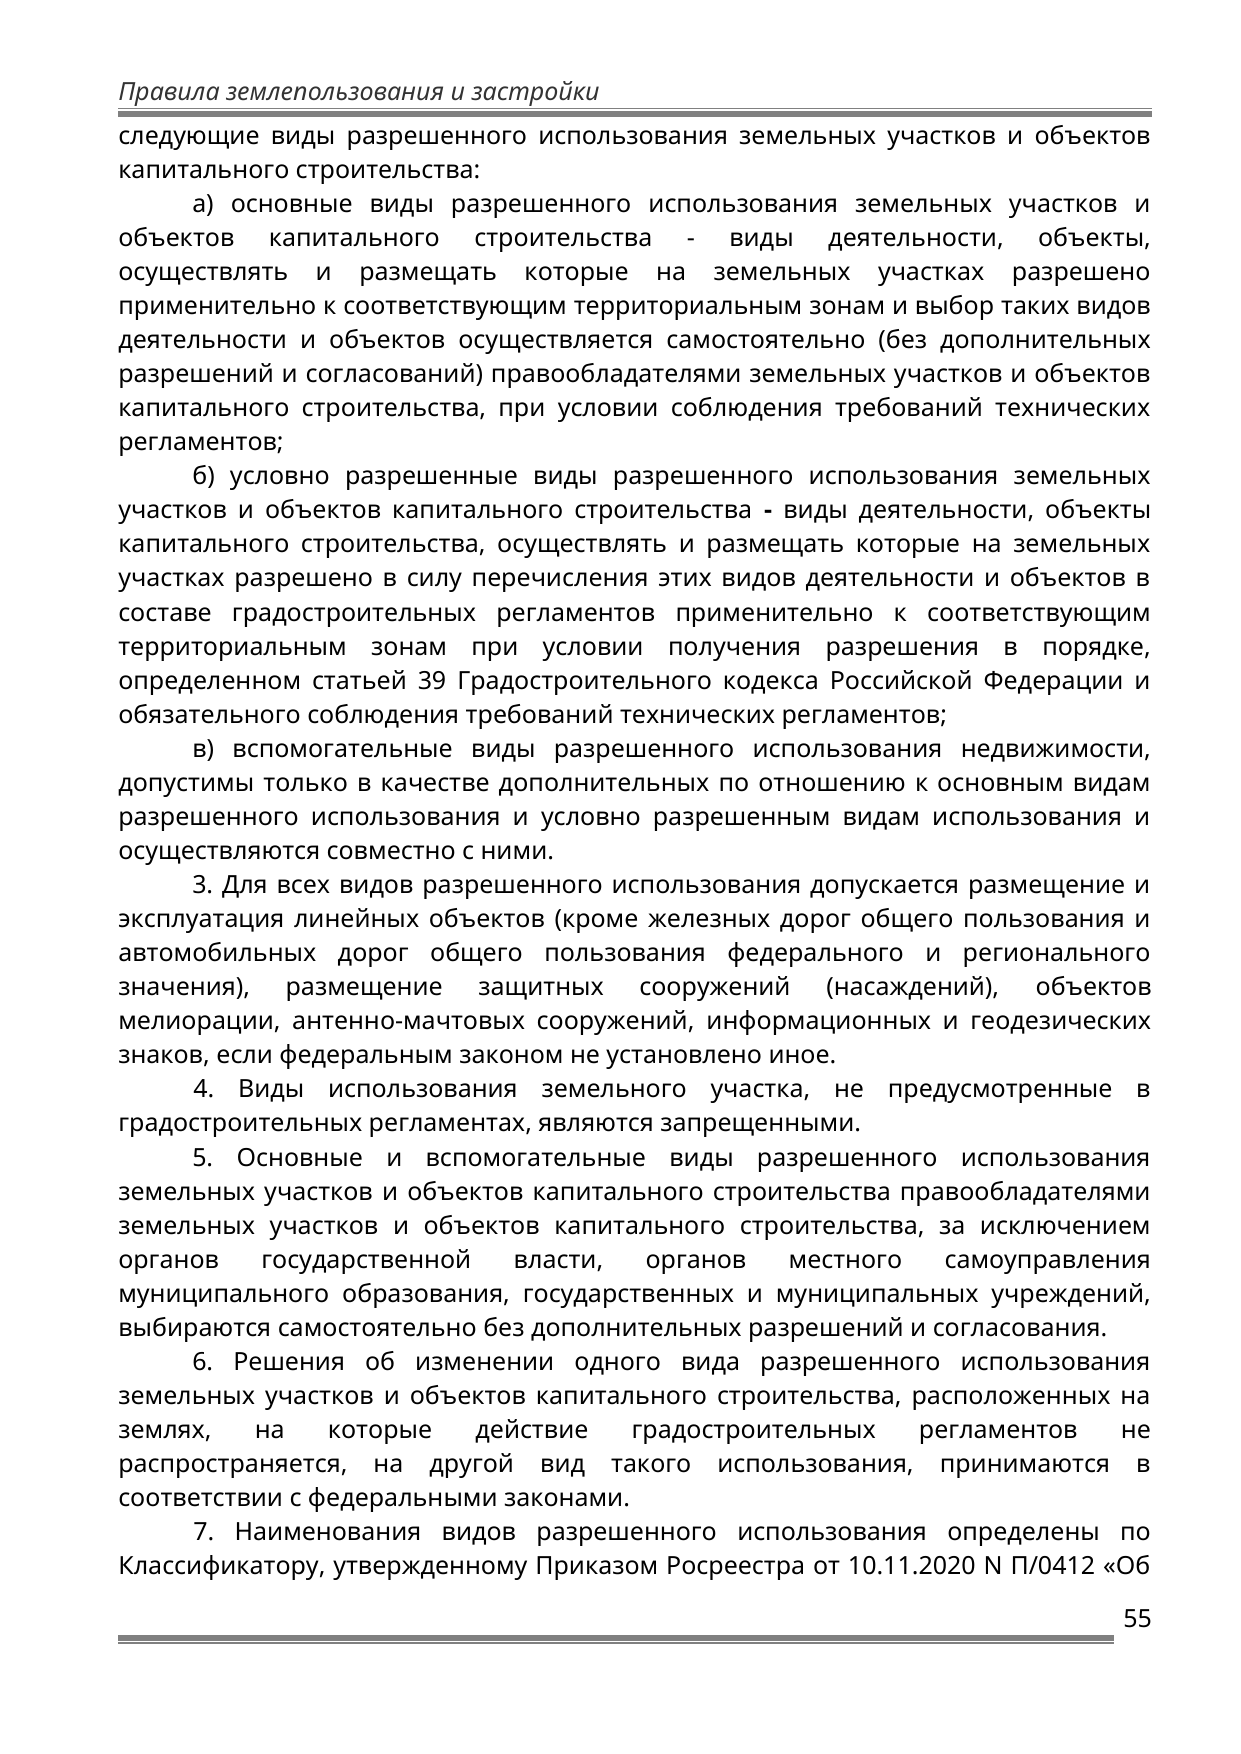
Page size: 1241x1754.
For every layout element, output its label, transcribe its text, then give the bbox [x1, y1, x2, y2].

text б) условно разрешенные виды разрешенного использования земельных участков и объектов капитального строительства - виды деятельности, объекты капитального строительства, осуществлять и размещать которые на земельных участках разрешено в силу перечисления этих видов деятельности и объектов в составе градостроительных регламентов применительно к соответствующим территориальным зонам при условии получения разрешения в порядке, определенном статьей 39 Градостроительного кодекса Российской Федерации и обязательного соблюдения требований технических регламентов; [118, 458, 1152, 730]
text а) основные виды разрешенного использования земельных участков и объектов капитального строительства - виды деятельности, объекты, осуществлять и размещать которые на земельных участках разрешено применительно к соответствующим территориальным зонам и выбор таких видов деятельности и объектов осуществляется самостоятельно (без дополнительных разрешений и согласований) правообладателями земельных участков и объектов капитального строительства, при условии соблюдения требований технических регламентов; [118, 185, 1152, 458]
text 3. Для всех видов разрешенного использования допускается размещение и эксплуатация линейных объектов (кроме железных дорог общего пользования и автомобильных дорог общего пользования федерального и регионального значения), размещение защитных сооружений (насаждений), объектов мелиорации, антенно-мачтовых сооружений, информационных и геодезических знаков, если федеральным законом не установлено иное. [118, 867, 1152, 1071]
text в) вспомогательные виды разрешенного использования недвижимости, допустимы только в качестве дополнительных по отношению к основным видам разрешенного использования и условно разрешенным видам использования и осуществляются совместно с ними. [118, 730, 1152, 867]
text 6. Решения об изменении одного вида разрешенного использования земельных участков и объектов капитального строительства, расположенных на землях, на которые действие градостроительных регламентов не распространяется, на другой вид такого использования, принимаются в соответствии с федеральными законами. [118, 1343, 1152, 1514]
text 5. Основные и вспомогательные виды разрешенного использования земельных участков и объектов капитального строительства правообладателями земельных участков и объектов капитального строительства, за исключением органов государственной власти, органов местного самоуправления муниципального образования, государственных и муниципальных учреждений, выбираются самостоятельно без дополнительных разрешений и согласования. [118, 1139, 1152, 1343]
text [118, 117, 1152, 185]
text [118, 1514, 1152, 1582]
text 4. Виды использования земельного участка, не предусмотренные в градостроительных регламентах, являются запрещенными. [118, 1071, 1152, 1139]
